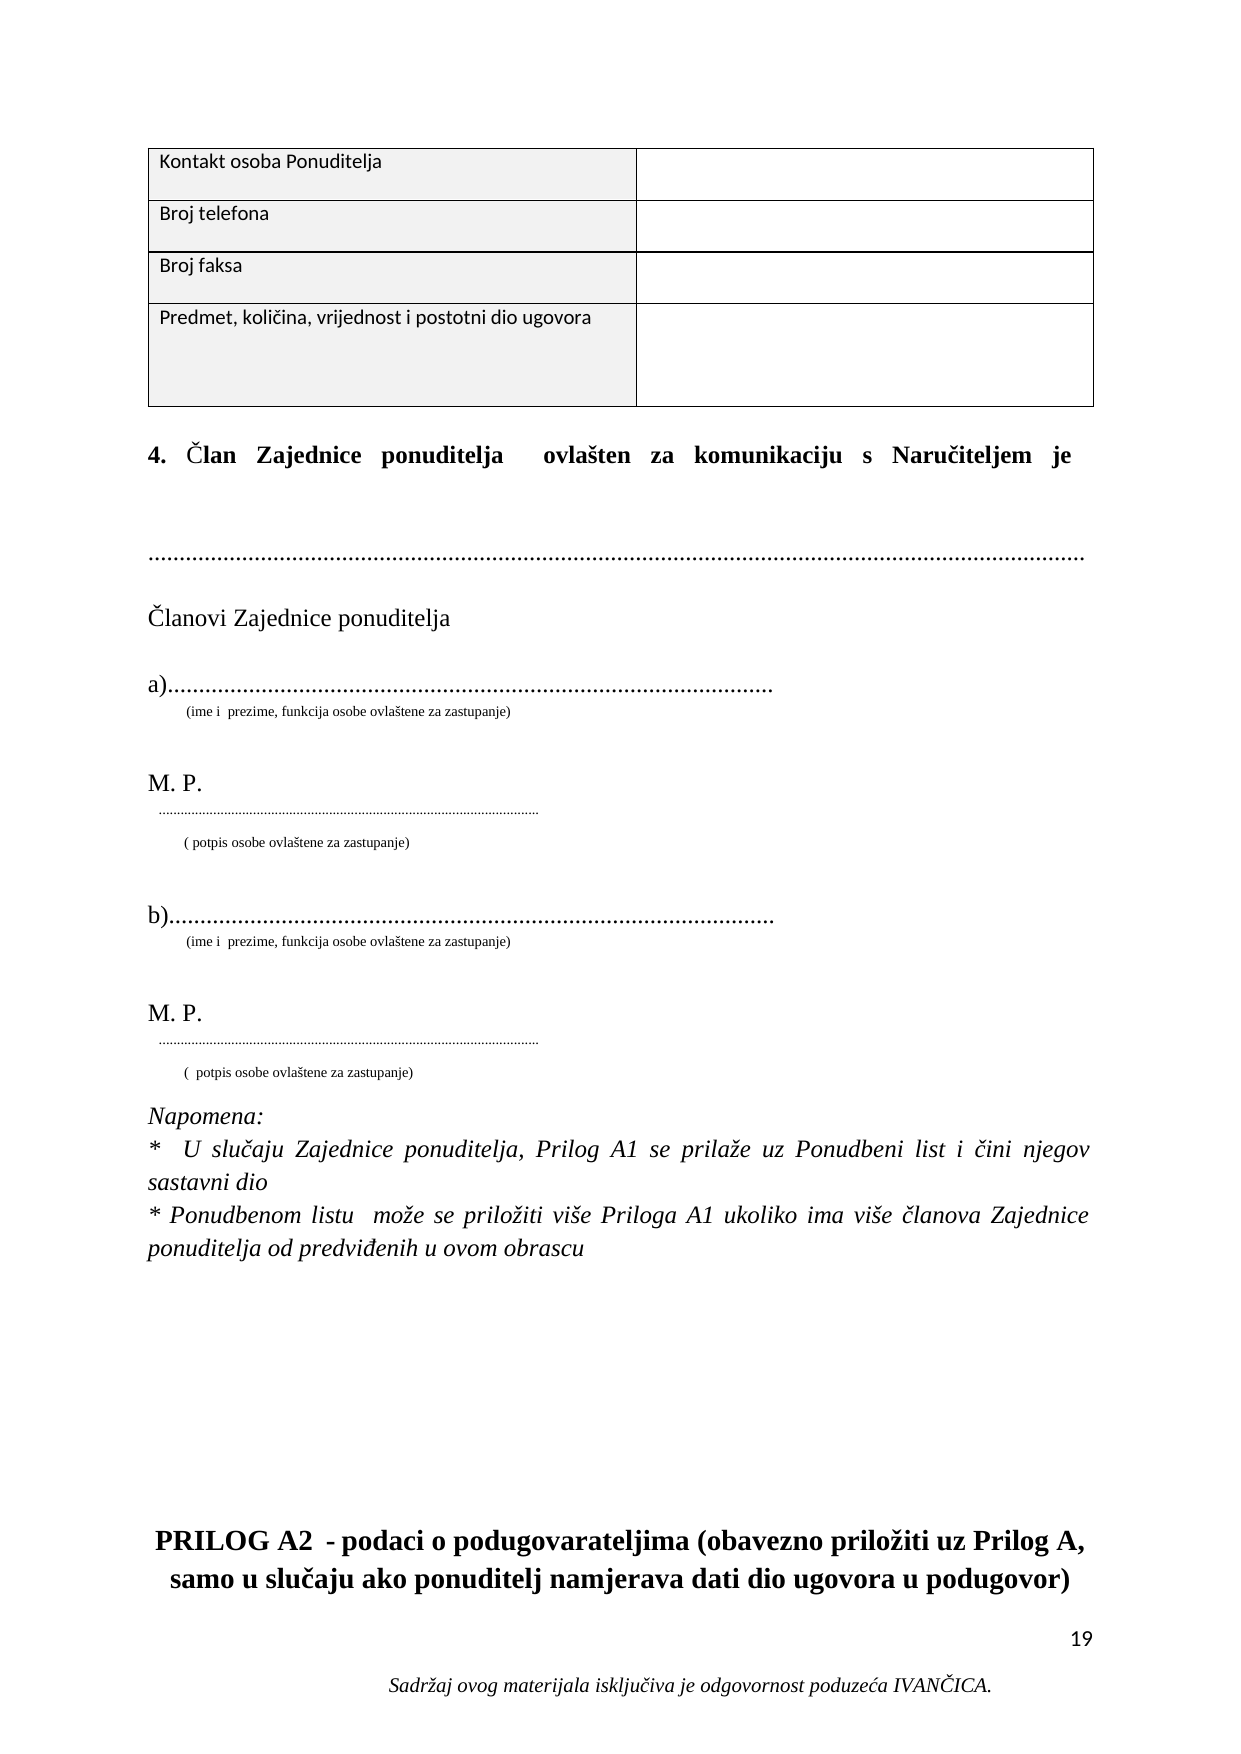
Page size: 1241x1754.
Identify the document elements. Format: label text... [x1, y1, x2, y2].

text M. P. [148, 735, 1093, 796]
table_cell Kontakt osoba Ponuditelja [149, 149, 636, 199]
text 4. Član Zajednice ponuditelja ovlašten za komunikaciju s Naručiteljem je [148, 440, 1093, 501]
text (ime i prezime, funkcija osobe ovlaštene za zastupanje) [148, 933, 1093, 962]
text Napomena: [148, 1101, 1093, 1130]
table_cell Broj telefona [149, 201, 636, 251]
text ...................................................................................................................................................... [148, 537, 1093, 566]
text M. P. [148, 966, 1093, 1027]
table_cell [637, 253, 1093, 303]
table_cell Predmet, količina, vrijednost i postotni dio ugovora [149, 304, 636, 406]
text ......................................................................................................... [148, 1031, 1093, 1060]
text * U slučaju Zajednice ponuditelja, Prilog A1 se prilaže uz Ponudbeni list i čini njegov sastavni dio [148, 1134, 1093, 1196]
text ......................................................................................................... [148, 801, 1093, 829]
text a)................................................................................................. [148, 669, 1093, 698]
text PRILOG A2 - podaci o podugovarateljima (obavezno priložiti uz Prilog A, samo u slučaju ako ponuditelj namjerava dati dio ugovora u podugovor) [148, 1523, 1093, 1595]
text ( potpis osobe ovlaštene za zastupanje) [148, 1064, 1093, 1093]
text Članovi Zajednice ponuditelja [148, 603, 1093, 632]
text b)................................................................................................. [148, 900, 1093, 928]
table_cell [637, 201, 1093, 251]
table_cell Broj faksa [149, 253, 636, 303]
text (ime i prezime, funkcija osobe ovlaštene za zastupanje) [148, 702, 1093, 731]
table_cell [637, 149, 1093, 199]
text * Ponudbenom listu može se priložiti više Priloga A1 ukoliko ima više članova Zajednice ponuditelja od predviđenih u ovom obrascu [148, 1201, 1093, 1262]
text ( potpis osobe ovlaštene za zastupanje) [148, 834, 1093, 862]
table_cell [637, 304, 1093, 406]
